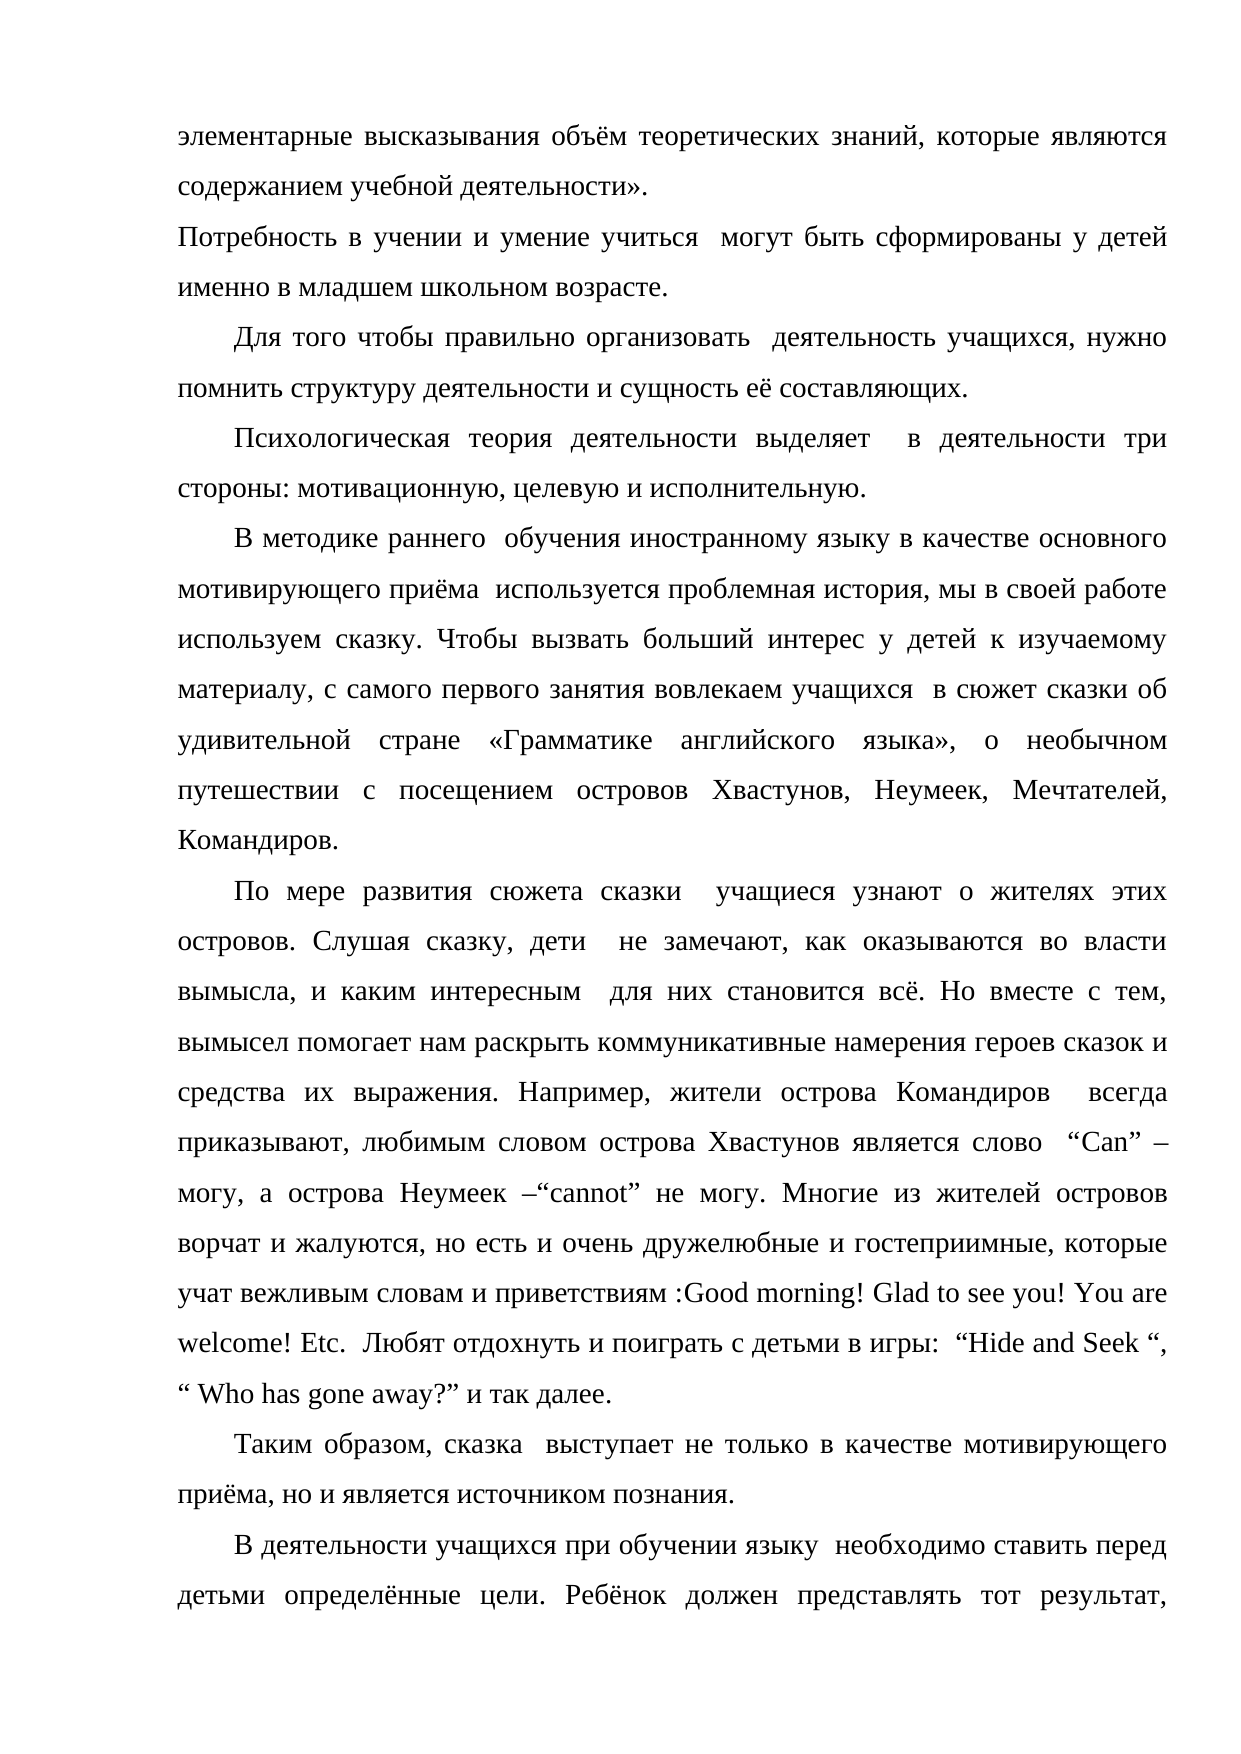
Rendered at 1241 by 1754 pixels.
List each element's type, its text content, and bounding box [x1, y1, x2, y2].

text Для того чтобы правильно организовать деятельность учащихся, нужно помнить структуру деятельности и сущность её составляющих. [177, 319, 1168, 403]
text В методике раннего обучения иностранному языку в качестве основного мотивирующего приёма используется проблемная история, мы в своей работе используем сказку. Чтобы вызвать больший интерес у детей к изучаемому материалу, с самого первого занятия вовлекаем учащихся в сюжет сказки об удивительной стране «Грамматике английского языка», о необычном путешествии с посещением островов Хвастунов, Неумеек, Мечтателей, Командиров. [177, 521, 1168, 856]
text По мере развития сюжета сказки учащиеся узнают о жителях этих островов. Слушая сказку, дети не замечают, как оказываются во власти вымысла, и каким интересным для них становится всё. Но вместе с тем, вымысел помогает нам раскрыть коммуникативные намерения героев сказок и средства их выражения. Например, жители острова Командиров всегда приказывают, любимым словом острова Хвастунов является слово “Can” –могу, а острова Неумеек –“cannot” не могу. Многие из жителей островов ворчат и жалуются, но есть и очень дружелюбные и гостеприимные, которые учат вежливым словам и приветствиям :Good morning! Glad to see you! You are welcome! Etc. Любят отдохнуть и поиграть с детьми в игры: “Hide and Seek “, “ Who has gone away?” и так далее. [177, 873, 1168, 1409]
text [177, 118, 1168, 202]
text Таким образом, сказка выступает не только в качестве мотивирующего приёма, но и является источником познания. [177, 1426, 1168, 1510]
text Психологическая теория деятельности выделяет в деятельности три стороны: мотивационную, целевую и исполнительную. [177, 420, 1168, 504]
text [177, 1527, 1168, 1611]
text Потребность в учении и умение учиться могут быть сформированы у детей именно в младшем школьном возрасте. [177, 219, 1168, 303]
